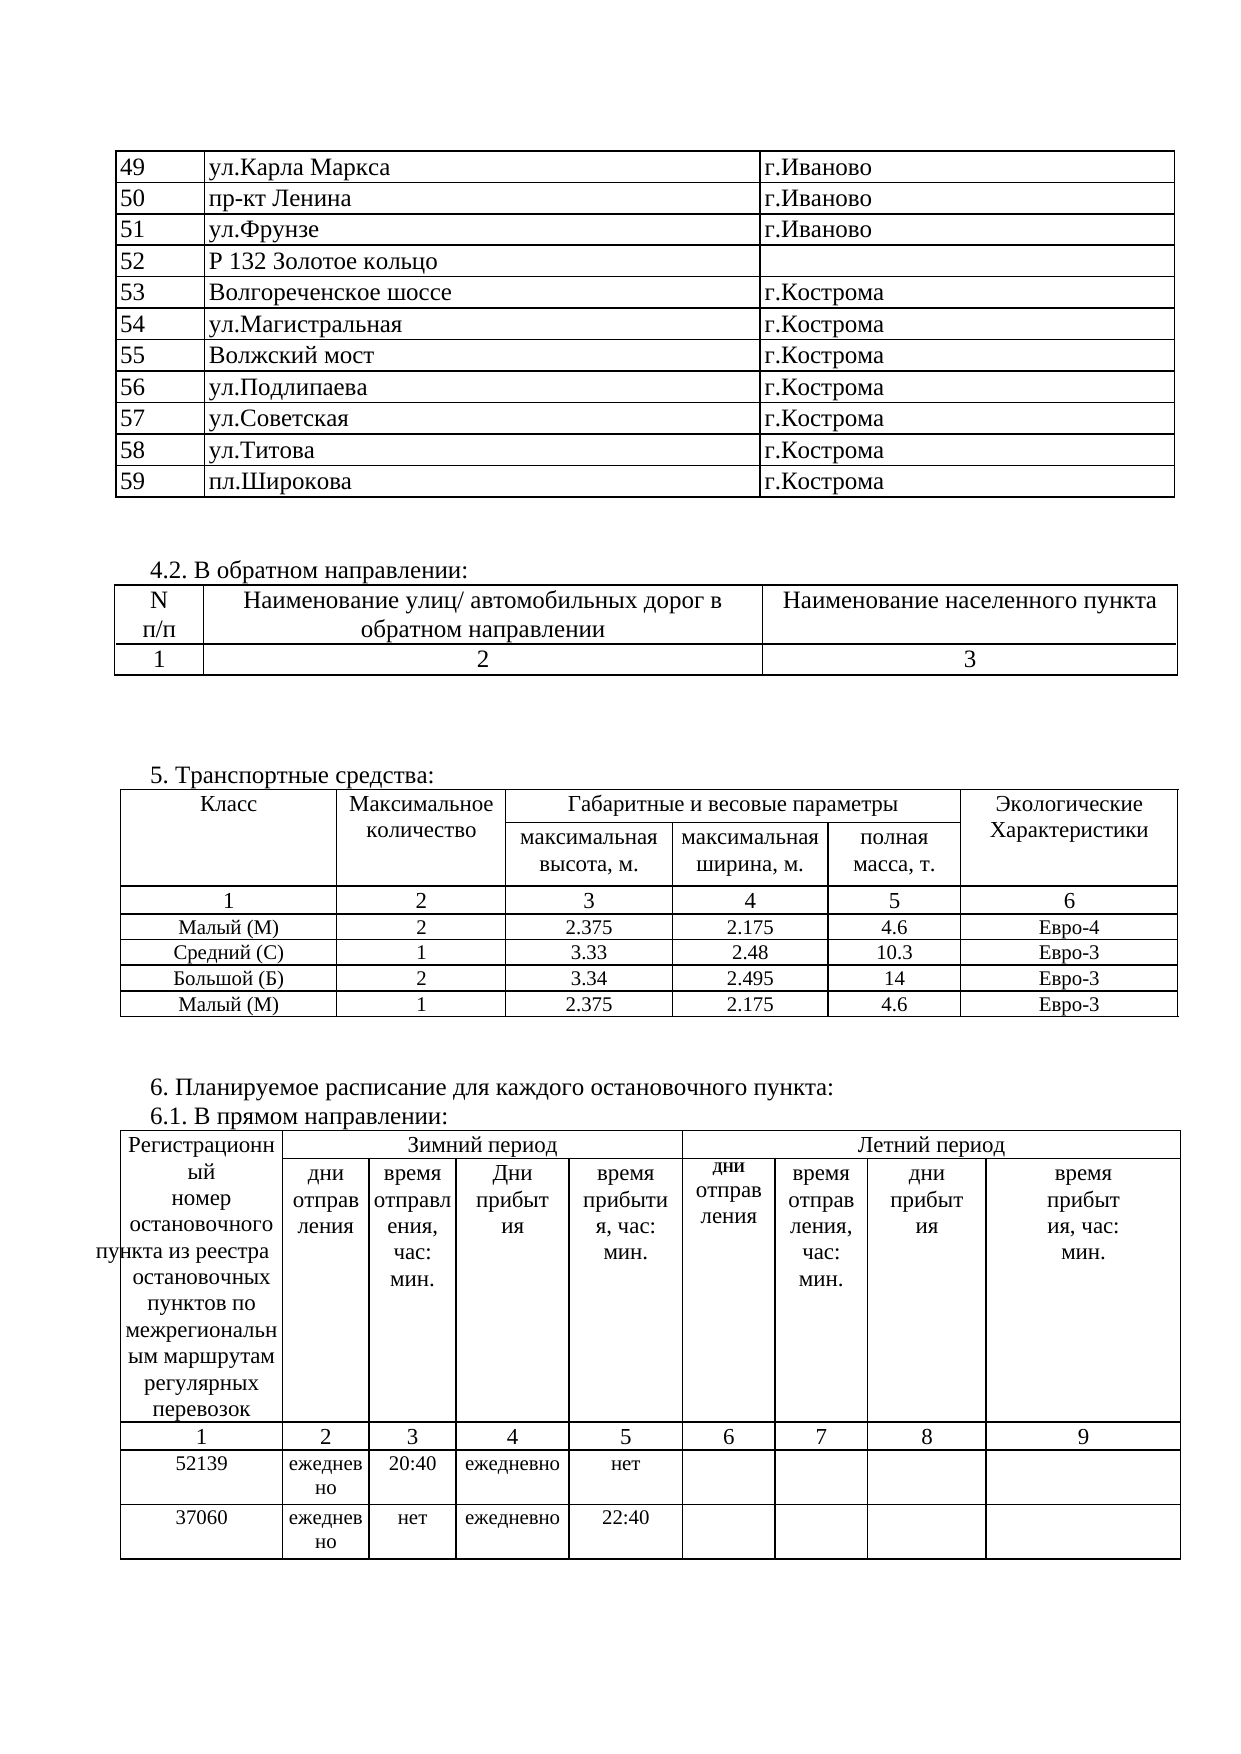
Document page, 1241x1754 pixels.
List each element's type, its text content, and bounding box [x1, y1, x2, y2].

table_cell нет [570, 1451, 682, 1503]
table_cell время прибыт ия, час: мин. [987, 1159, 1180, 1421]
table_cell 3.34 [506, 966, 672, 990]
table_cell 59 [117, 466, 204, 496]
table_cell нет [370, 1505, 455, 1558]
table_cell дни прибыт ия [868, 1159, 985, 1421]
table_cell ул.Титова [205, 435, 759, 464]
table_cell 9 [987, 1423, 1180, 1449]
table_cell 52 [117, 246, 204, 276]
table_cell г.Кострома [761, 435, 1174, 464]
table_cell г.Иваново [761, 183, 1174, 213]
table_cell Большой (Б) [121, 966, 336, 990]
text 6. Планируемое расписание для каждого остановочного пункта: [150, 1072, 1090, 1101]
table_cell [868, 1505, 985, 1558]
table_cell 1 [121, 1423, 282, 1449]
table_header Класс [121, 790, 336, 885]
table_cell [776, 1451, 867, 1503]
table_cell 4 [457, 1423, 568, 1449]
table_cell 2 [337, 915, 505, 939]
table_cell 55 [117, 340, 204, 370]
table_cell Дни прибыт ия [457, 1159, 568, 1421]
table_cell ул.Советская [205, 403, 759, 433]
table_cell 2.375 [506, 915, 672, 939]
table_cell г.Кострома [761, 372, 1174, 402]
table_cell Волжский мост [205, 340, 759, 370]
table_cell 2.48 [673, 940, 827, 964]
table_header Экологические Характеристики [961, 790, 1177, 885]
table_cell ул.Магистральная [205, 309, 759, 339]
table_cell 5 [829, 887, 960, 913]
table_cell Евро-4 [961, 915, 1177, 939]
table_cell 54 [117, 309, 204, 339]
table_cell [683, 1451, 774, 1503]
table_cell пр-кт Ленина [205, 183, 759, 213]
table_cell 5 [570, 1423, 682, 1449]
text 6.1. В прямом направлении: [150, 1101, 1090, 1130]
table_cell 49 [117, 152, 204, 181]
table_cell 2 [337, 887, 505, 913]
table_cell 53 [117, 277, 204, 307]
table_cell ул.Подлипаева [205, 372, 759, 402]
table_cell 4.6 [829, 992, 960, 1016]
table_cell 22:40 [570, 1505, 682, 1558]
table_cell 57 [117, 403, 204, 433]
table_header Наименование улиц/ автомобильных дорог в обратном направлении [204, 586, 762, 643]
table_cell г.Кострома [761, 277, 1174, 307]
table_cell 51 [117, 215, 204, 244]
table_cell 4.6 [829, 915, 960, 939]
table_cell ежедневно [457, 1451, 568, 1503]
table_cell полная масса, т. [829, 823, 960, 885]
table_cell ДНИ отправ ления [683, 1159, 774, 1421]
table_cell 20:40 [370, 1451, 455, 1503]
table_cell г.Иваново [761, 152, 1174, 181]
table_cell 2.495 [673, 966, 827, 990]
table_cell г.Кострома [761, 403, 1174, 433]
table_header Летний период [683, 1131, 1180, 1158]
table_cell 6 [683, 1423, 774, 1449]
table_cell ежедневно [283, 1505, 368, 1558]
table_cell 6 [961, 887, 1177, 913]
table_header Габаритные и весовые параметры [506, 790, 960, 822]
table_cell 10.3 [829, 940, 960, 964]
table_cell время прибыти я, час: мин. [570, 1159, 682, 1421]
table_cell 3 [506, 887, 672, 913]
table_cell [868, 1451, 985, 1503]
table_cell 7 [776, 1423, 867, 1449]
text 4.2. В обратном направлении: [150, 555, 1090, 584]
table_cell 4 [673, 887, 827, 913]
table_cell 2 [204, 645, 762, 674]
table_header N п/п [115, 586, 203, 643]
table_cell 2.375 [506, 992, 672, 1016]
table_cell ежедневно [457, 1505, 568, 1558]
table_cell время отправ ления, час: мин. [776, 1159, 867, 1421]
table_cell 1 [337, 992, 505, 1016]
table_header Зимний период [283, 1131, 682, 1158]
table_cell 3.33 [506, 940, 672, 964]
table_cell [987, 1451, 1180, 1503]
table_cell [776, 1505, 867, 1558]
table_cell 3 [370, 1423, 455, 1449]
table_cell 14 [829, 966, 960, 990]
table_cell 56 [117, 372, 204, 402]
table_cell ул.Фрунзе [205, 215, 759, 244]
table_cell Волгореченское шоссе [205, 277, 759, 307]
table_cell [761, 246, 1174, 276]
table_cell [987, 1505, 1180, 1558]
table_cell Средний (С) [121, 940, 336, 964]
table_cell дни отправ ления [283, 1159, 368, 1421]
table_cell г.Иваново [761, 215, 1174, 244]
table_cell Малый (М) [121, 915, 336, 939]
table_cell время отправл ения, час: мин. [370, 1159, 455, 1421]
table_cell [683, 1505, 774, 1558]
table_cell Р 132 Золотое кольцо [205, 246, 759, 276]
table_cell 2 [337, 966, 505, 990]
table_cell максимальная ширина, м. [673, 823, 827, 885]
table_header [121, 1131, 282, 1421]
table_cell Евро-3 [961, 966, 1177, 990]
table_cell пл.Широкова [205, 466, 759, 496]
table_header Наименование населенного пункта [763, 586, 1177, 643]
table_cell 3 [763, 643, 1177, 674]
table_cell 8 [868, 1423, 985, 1449]
text 5. Транспортные средства: [150, 760, 1090, 788]
table_cell 37060 [121, 1505, 282, 1558]
table_cell Малый (М) [121, 992, 336, 1016]
table_cell г.Кострома [761, 466, 1174, 496]
table_cell Евро-3 [961, 992, 1177, 1016]
table_cell максимальная высота, м. [506, 823, 672, 885]
table_cell 1 [121, 887, 336, 913]
table_cell ул.Карла Маркса [205, 152, 759, 181]
table_cell г.Кострома [761, 340, 1174, 370]
table_cell 1 [115, 644, 203, 674]
table_cell 50 [117, 183, 204, 213]
table_header Максимальное количество [337, 790, 505, 885]
table_cell 2.175 [673, 992, 827, 1016]
table_cell г.Кострома [761, 309, 1174, 339]
table_cell ежедневно [283, 1451, 368, 1503]
table_cell 1 [337, 940, 505, 964]
table_cell 2 [283, 1423, 368, 1449]
table_cell 58 [117, 435, 204, 464]
table_cell Евро-3 [961, 940, 1177, 964]
table_cell 52139 [121, 1451, 282, 1503]
table_cell 2.175 [673, 915, 827, 939]
